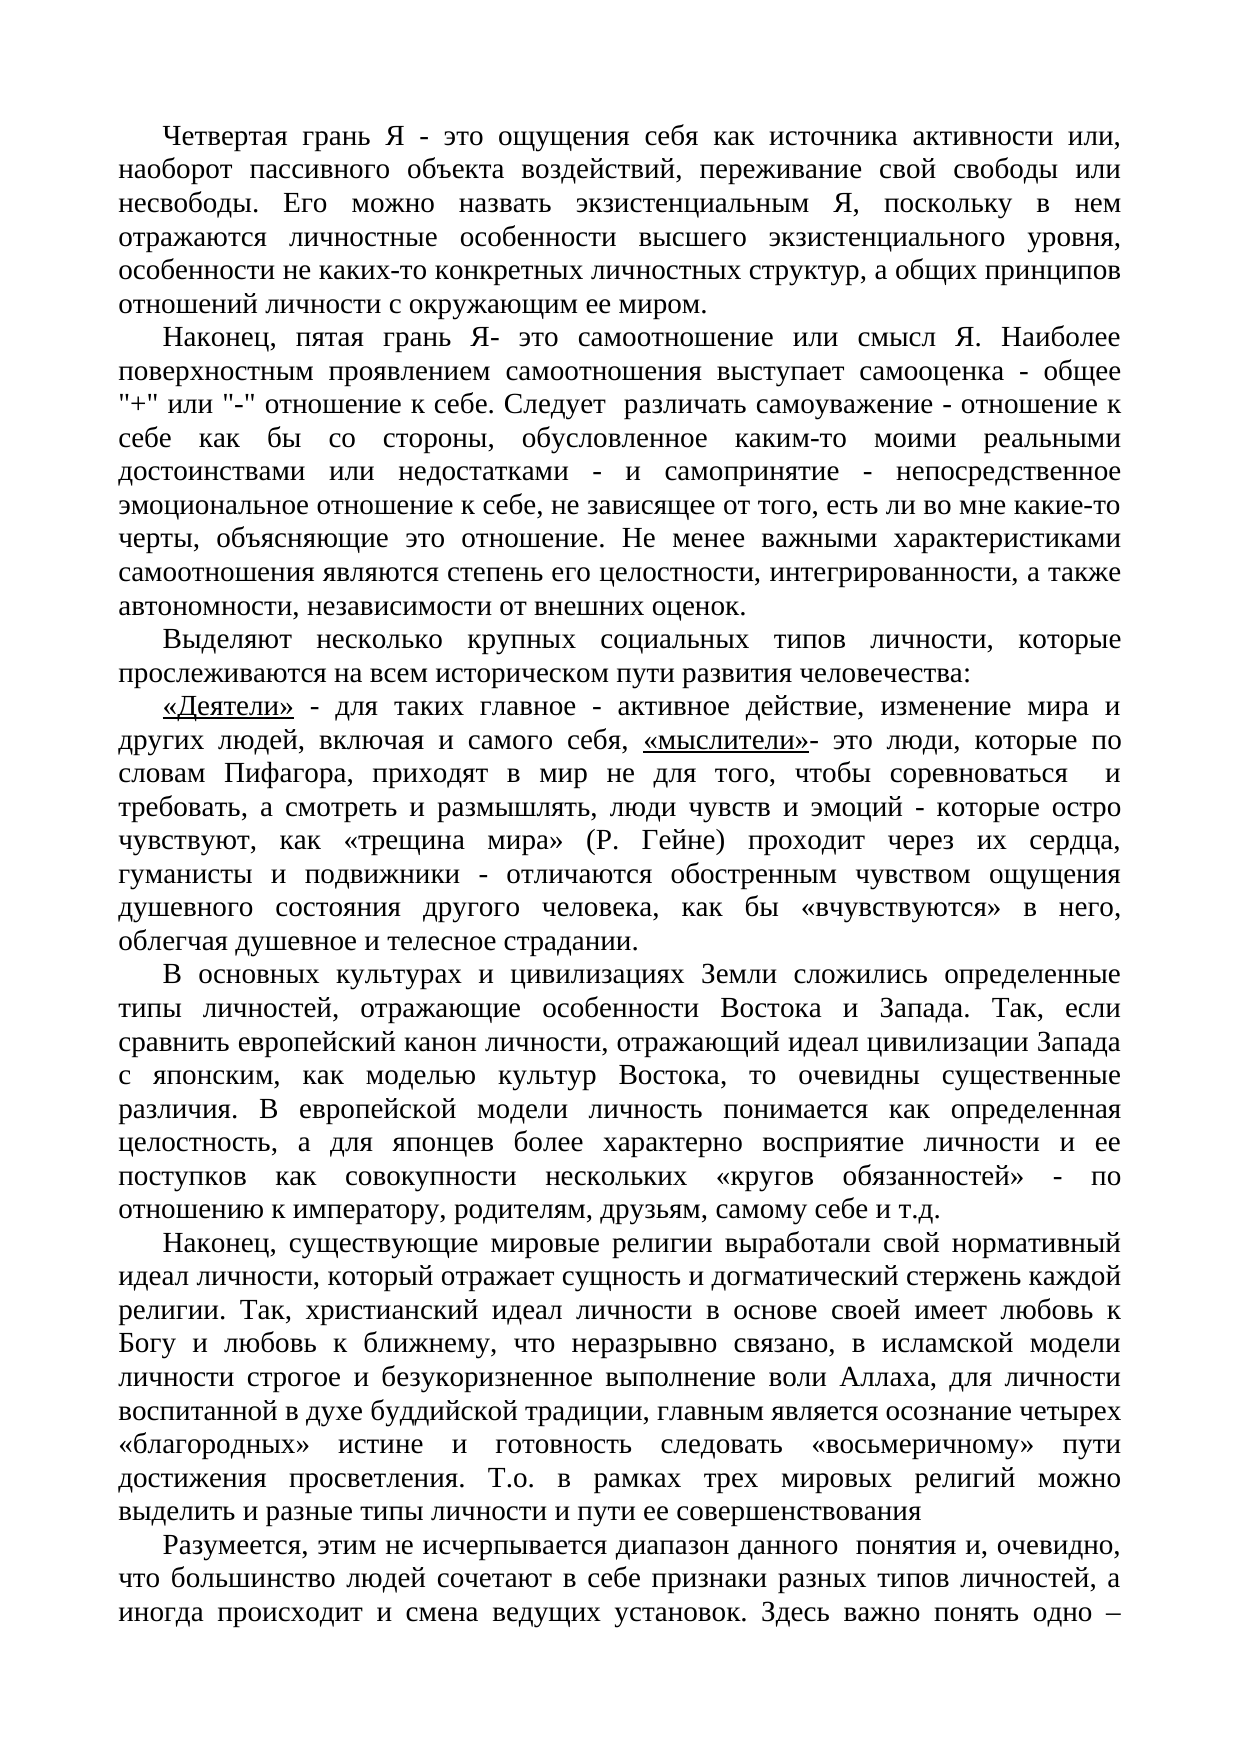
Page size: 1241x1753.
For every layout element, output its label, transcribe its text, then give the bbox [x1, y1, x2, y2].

text Выделяют несколько крупных социальных типов личности, которые прослеживаются на всем историческом пути развития человечества: [118, 621, 1122, 688]
text «Деятели» - для таких главное - активное действие, изменение мира и других людей, включая и самого себя, «мыслители»- это люди, которые по словам Пифагора, приходят в мир не для того, чтобы соревноваться и требовать, а смотреть и размышлять, люди чувств и эмоций - которые остро чувствуют, как «трещина мира» (Р. Гейне) проходит через их сердца, гуманисты и подвижники - отличаются обостренным чувством ощущения душевного состояния другого человека, как бы «вчувствуются» в него, облегчая душевное и телесное страдании. [118, 688, 1122, 957]
text Наконец, существующие мировые религии выработали свой нормативный идеал личности, который отражает сущность и догматический стержень каждой религии. Так, христианский идеал личности в основе своей имеет любовь к Богу и любовь к ближнему, что неразрывно связано, в исламской модели личности строгое и безукоризненное выполнение воли Аллаха, для личности воспитанной в духе буддийской традиции, главным является осознание четырех «благородных» истине и готовность следовать «восьмеричному» пути достижения просветления. Т.о. в рамках трех мировых религий можно выделить и разные типы личности и пути ее совершенствования [118, 1225, 1122, 1527]
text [118, 1527, 1122, 1627]
text Наконец, пятая грань Я- это самоотношение или смысл Я. Наиболее поверхностным проявлением самоотношения выступает самооценка - общее "+" или "-" отношение к себе. Следует различать самоуважение - отношение к себе как бы со стороны, обусловленное каким-то моими реальными достоинствами или недостатками - и самопринятие - непосредственное эмоциональное отношение к себе, не зависящее от того, есть ли во мне какие-то черты, объясняющие это отношение. Не менее важными характеристиками самоотношения являются степень его целостности, интегрированности, а также автономности, независимости от внешних оценок. [118, 319, 1122, 621]
text Четвертая грань Я - это ощущения себя как источника активности или, наоборот пассивного объекта воздействий, переживание свой свободы или несвободы. Его можно назвать экзистенциальным Я, поскольку в нем отражаются личностные особенности высшего экзистенциального уровня, особенности не каких-то конкретных личностных структур, а общих принципов отношений личности с окружающим ее миром. [118, 118, 1122, 319]
text В основных культурах и цивилизациях Земли сложились определенные типы личностей, отражающие особенности Востока и Запада. Так, если сравнить европейский канон личности, отражающий идеал цивилизации Запада с японским, как моделью культур Востока, то очевидны существенные различия. В европейской модели личность понимается как определенная целостность, а для японцев более характерно восприятие личности и ее поступков как совокупности нескольких «кругов обязанностей» - по отношению к императору, родителям, друзьям, самому себе и т.д. [118, 957, 1122, 1225]
